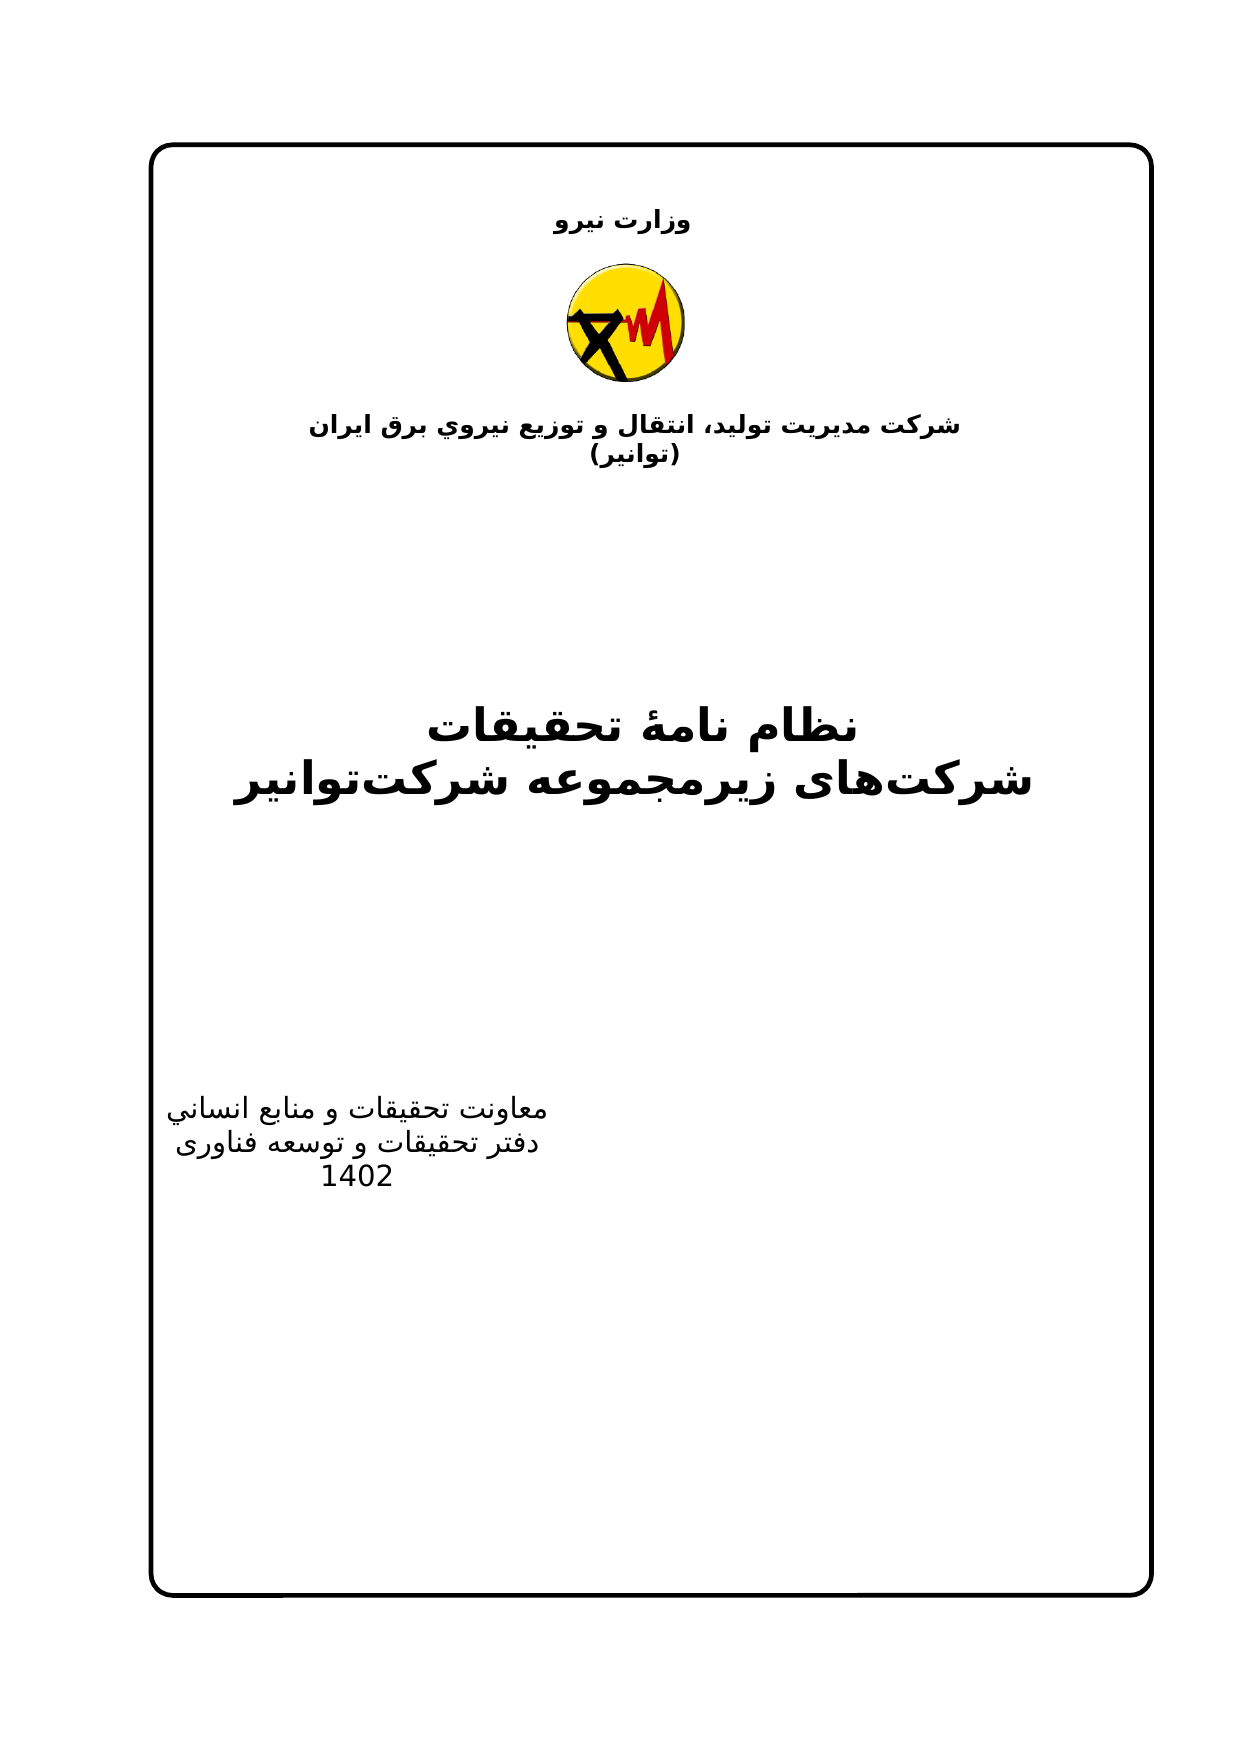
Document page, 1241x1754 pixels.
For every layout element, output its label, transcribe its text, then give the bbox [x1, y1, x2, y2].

text معاونت تحقيقات و منابع انساني [103, 1092, 611, 1126]
picture [566, 263, 685, 382]
text وزارت نیرو [103, 205, 1166, 234]
text نظام نامۀ تحقیقات [103, 698, 1166, 752]
text شركت مديريت توليد، انتقال و توزيع نيروي برق ايران [103, 410, 1166, 439]
text شرکت‌های زيرمجموعه شرکت‌توانير [103, 752, 1166, 805]
text دفتر تحقيقات و توسعه فناوری [103, 1126, 611, 1160]
text 1402 [103, 1160, 611, 1194]
text (توانير) [103, 439, 1166, 468]
